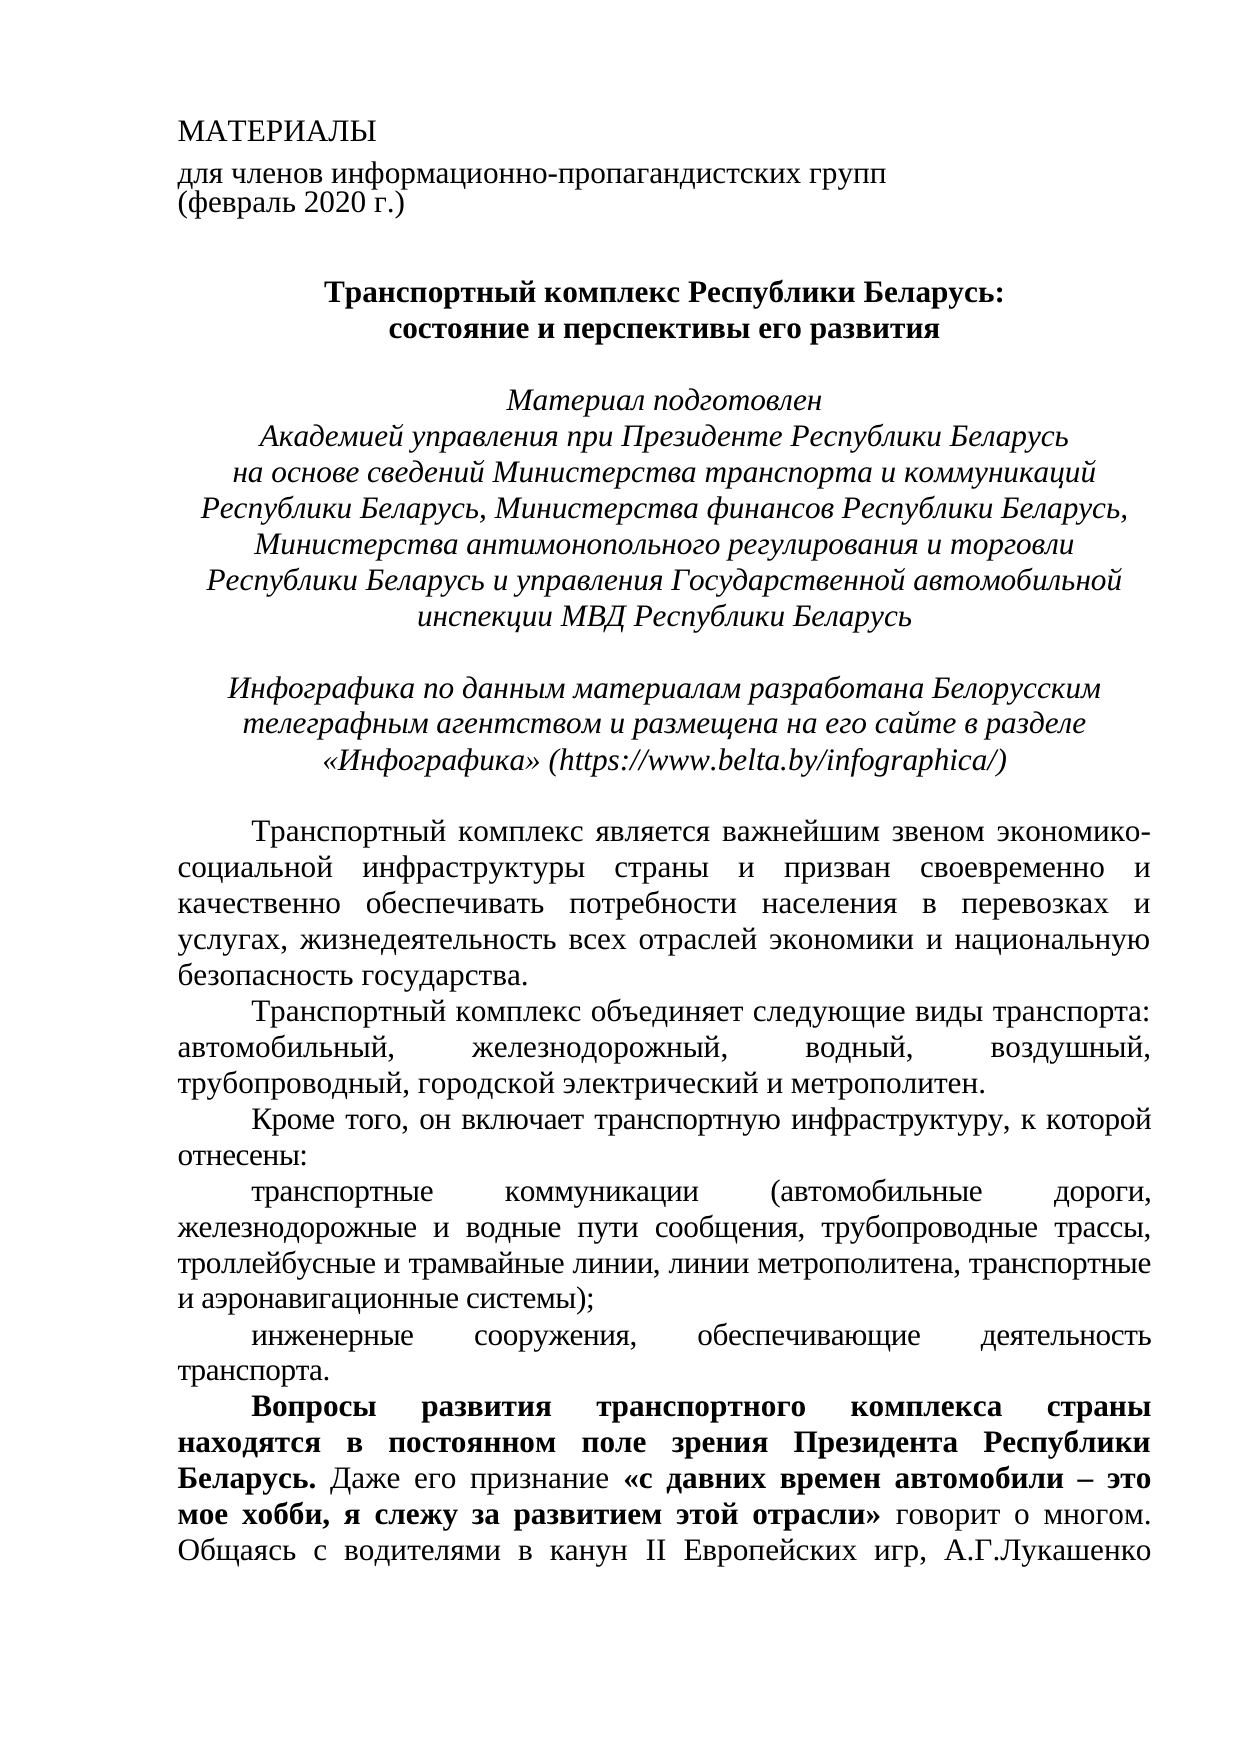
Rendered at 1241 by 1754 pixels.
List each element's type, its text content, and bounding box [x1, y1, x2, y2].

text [177, 1388, 1152, 1567]
text транспортные коммуникации (автомобильные дороги, железнодорожные и водные пути сообщения, трубопроводные трассы, троллейбусные и трамвайные линии, линии метрополитена, транспортные и аэронавигационные системы); [177, 1172, 1152, 1316]
text Кроме того, он включает транспортную инфраструктуру, к которой отнесены: [177, 1100, 1152, 1172]
text Академией управления при Президенте Республики Беларусь [177, 417, 1152, 453]
text Транспортный комплекс Республики Беларусь: [177, 273, 1152, 309]
text Инфографика по данным материалам разработана Белорусским телеграфным агентством и размещена на его сайте в разделе «Инфографика» (https://www.belta.by/infographica/) [177, 669, 1152, 777]
text Материал подготовлен [177, 381, 1152, 417]
text на основе сведений Министерства транспорта и коммуникаций Республики Беларусь, Министерства финансов Республики Беларусь, Министерства антимонопольного регулирования и торговли Республики Беларусь и управления Государственной автомобильной инспекции МВД Республики Беларусь [177, 453, 1152, 633]
text для членов информационно-пропагандистских групп [177, 160, 1152, 189]
text (февраль 2020 г.) [177, 189, 1152, 218]
text состояние и перспективы его развития [177, 309, 1152, 345]
text инженерные сооружения, обеспечивающие деятельность транспорта. [177, 1316, 1152, 1388]
text МАТЕРИАЛЫ [177, 118, 1152, 147]
text Транспортный комплекс объединяет следующие виды транспорта: автомобильный, железнодорожный, водный, воздушный, трубопроводный, городской электрический и метрополитен. [177, 992, 1152, 1100]
text Транспортный комплекс является важнейшим звеном экономико-социальной инфраструктуры страны и призван своевременно и качественно обеспечивать потребности населения в перевозках и услугах, жизнедеятельность всех отраслей экономики и национальную безопасность государства. [177, 813, 1152, 992]
